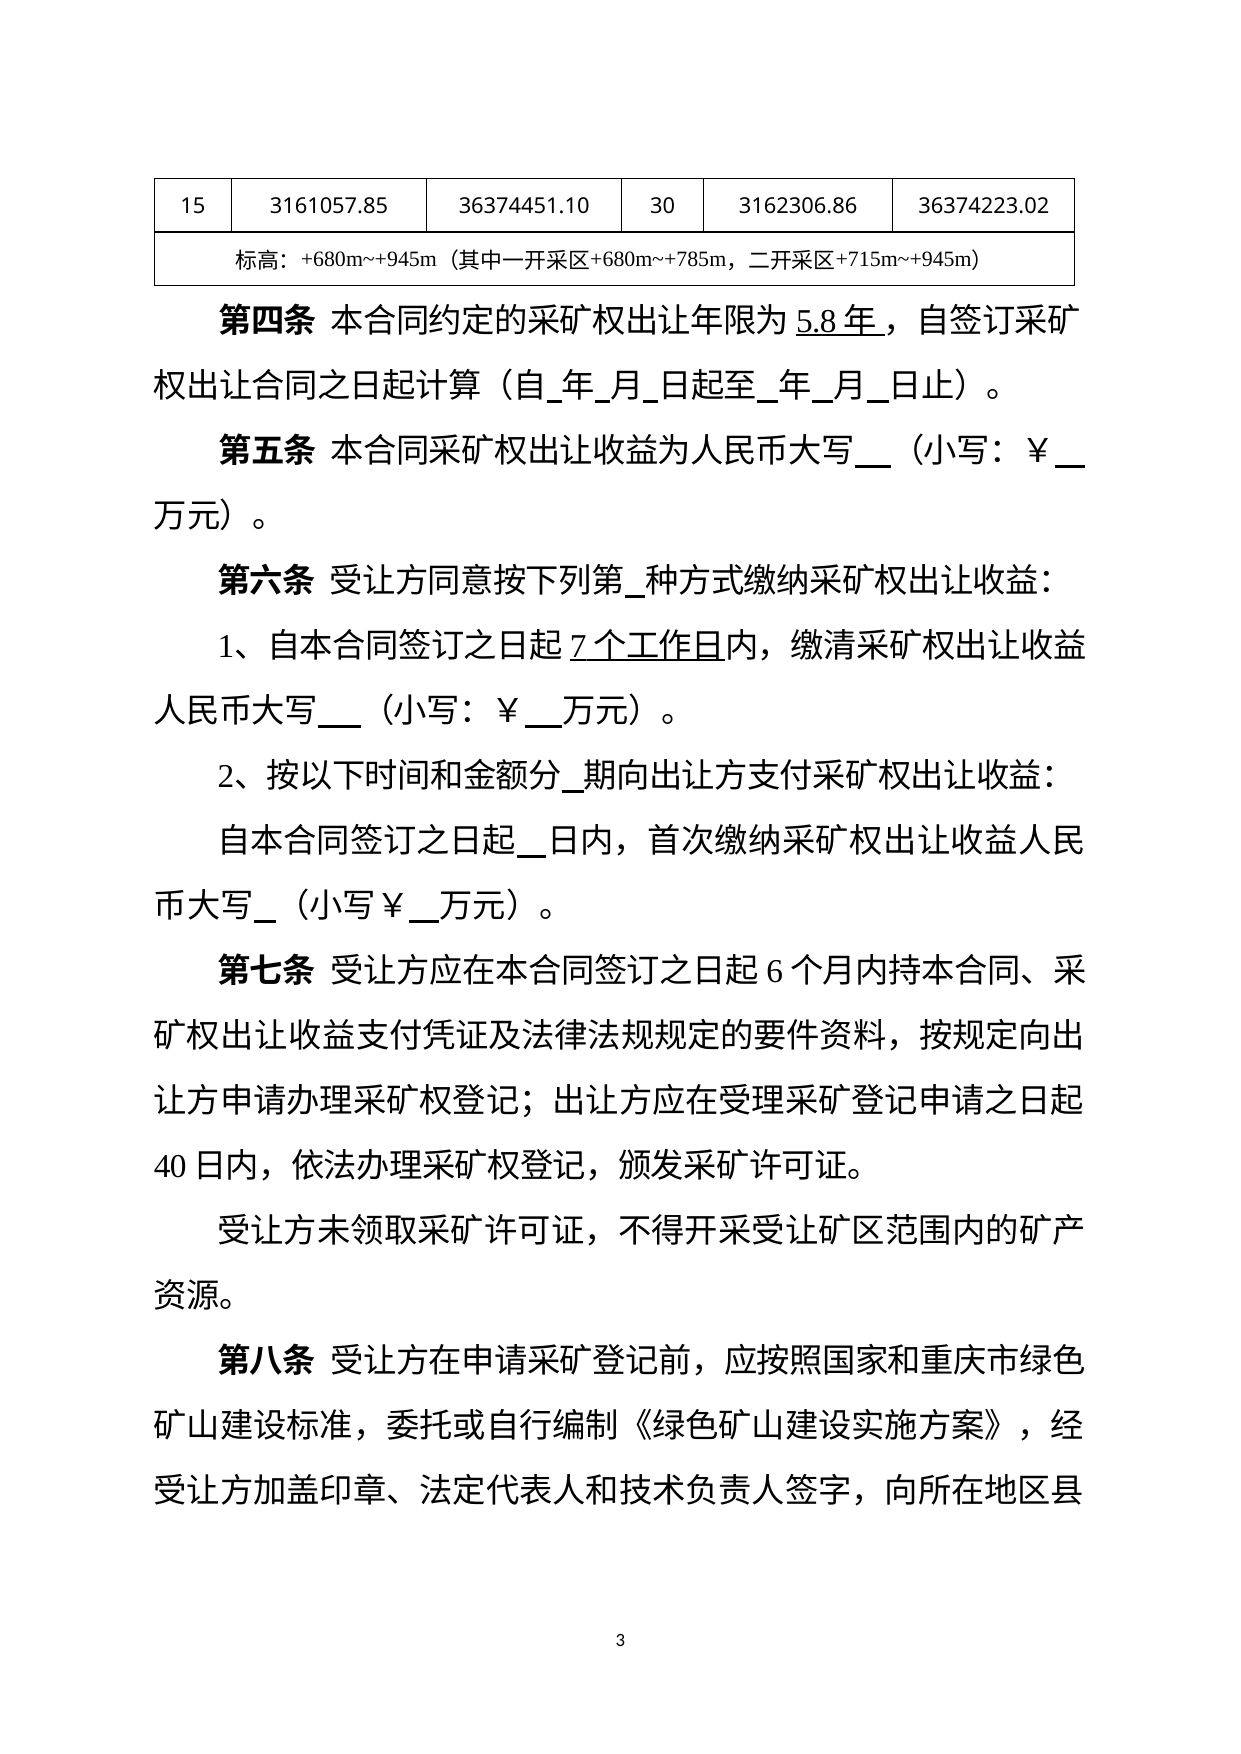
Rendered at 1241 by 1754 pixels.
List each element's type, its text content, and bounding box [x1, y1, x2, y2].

table_cell 30 [622, 179, 703, 231]
table_cell 3161057.85 [232, 179, 426, 231]
table_cell 36374223.02 [893, 179, 1074, 231]
table_cell 3162306.86 [704, 179, 892, 231]
table_cell 15 [155, 179, 231, 231]
text 1、自本合同签订之日起7个工作日内，缴清采矿权出让收益人民币大写 （小写：￥ 万元）。 [153, 611, 1087, 741]
text 2、按以下时间和金额分 期向出让方支付采矿权出让收益： [153, 741, 1087, 806]
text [153, 1326, 1087, 1521]
table_cell 标高：+680m~+945m（其中一开采区+680m~+785m，二开采区+715m~+945m） [155, 233, 1074, 284]
text 第四条 本合同约定的采矿权出让年限为5.8年 ，自签订采矿权出让合同之日起计算（自 年 月 日起至 年 月 日止）。 [153, 286, 1087, 416]
table_cell 36374451.10 [427, 179, 621, 231]
text 第七条 受让方应在本合同签订之日起6个月内持本合同、采矿权出让收益支付凭证及法律法规规定的要件资料，按规定向出让方申请办理采矿权登记；出让方应在受理采矿登记申请之日起40日内，依法办理采矿权登记，颁发采矿许可证。 [153, 936, 1087, 1196]
text 自本合同签订之日起 日内，首次缴纳采矿权出让收益人民币大写 （小写￥ 万元）。 [153, 806, 1087, 936]
text 第五条 本合同采矿权出让收益为人民币大写 （小写：￥ 万元）。 [153, 416, 1087, 546]
text 第六条 受让方同意按下列第 种方式缴纳采矿权出让收益： [153, 546, 1087, 611]
text 受让方未领取采矿许可证，不得开采受让矿区范围内的矿产资源。 [153, 1196, 1087, 1326]
